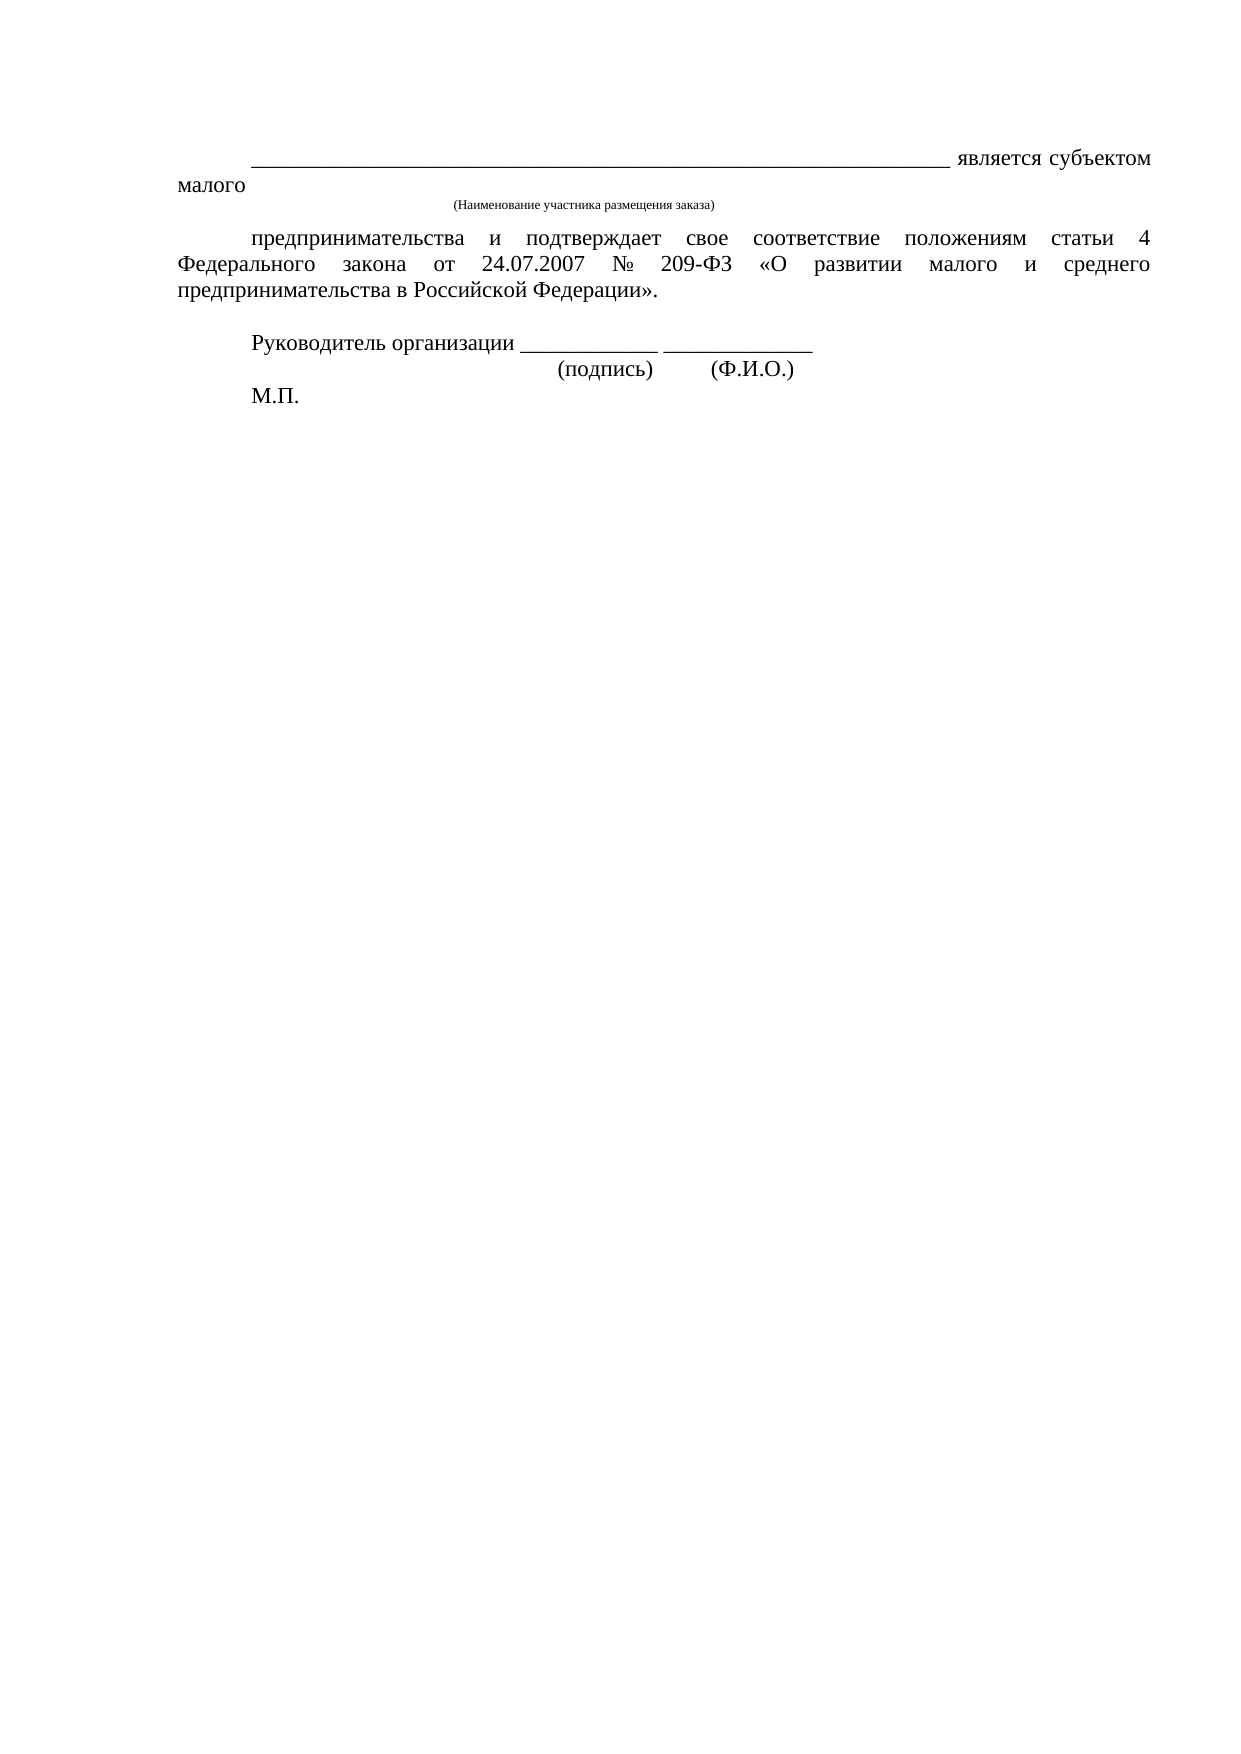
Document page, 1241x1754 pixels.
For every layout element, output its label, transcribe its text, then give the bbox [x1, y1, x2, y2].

text предпринимательства и подтверждает свое соответствие положениям статьи 4 Федерального закона от 24.07.2007 № 209-ФЗ «О развитии малого и среднего предпринимательства в Российской Федерации». [177, 223, 1152, 303]
text (подпись) (Ф.И.О.) [177, 355, 1152, 382]
text _____________________________________________________________ является субъектом малого [177, 144, 1152, 197]
text Руководитель организации ____________ _____________ [177, 329, 1152, 355]
text М.П. [177, 382, 1152, 408]
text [177, 197, 1152, 223]
